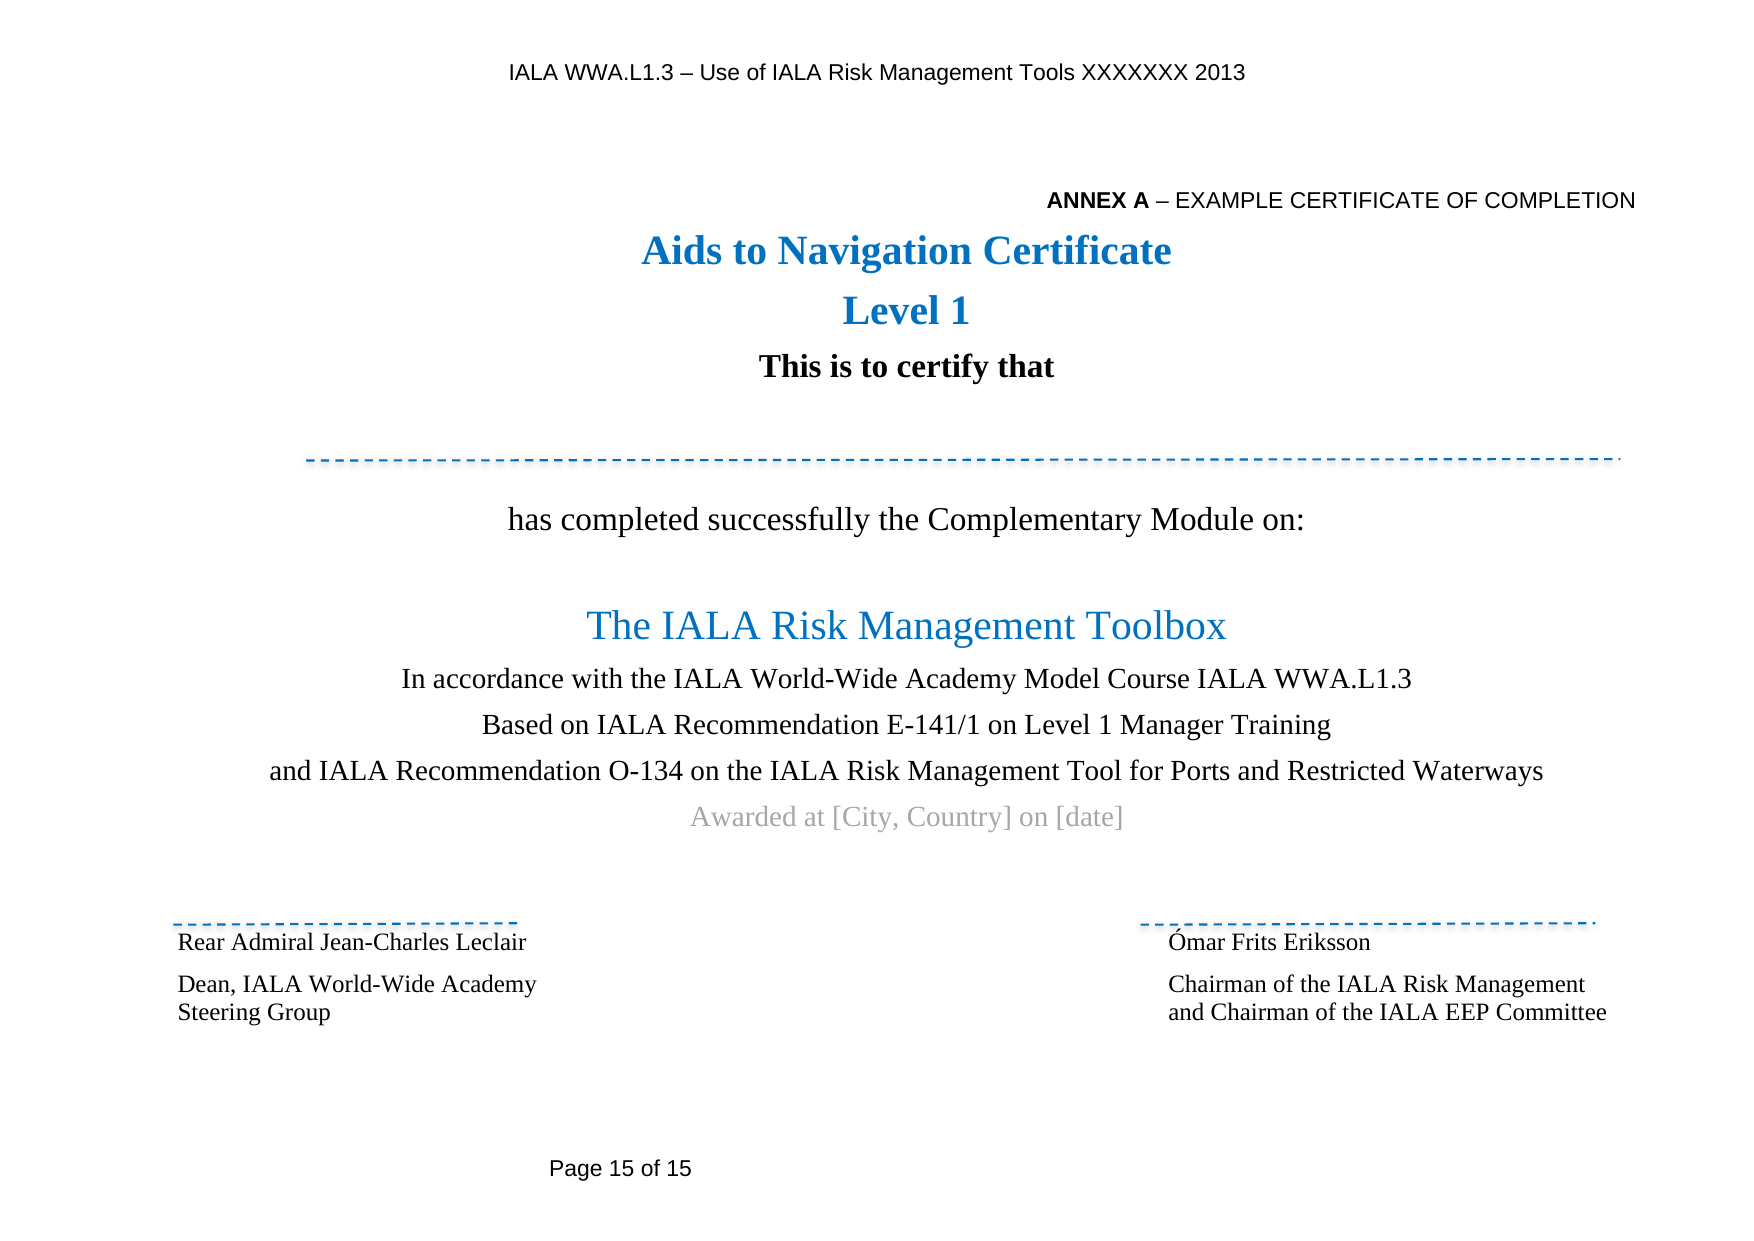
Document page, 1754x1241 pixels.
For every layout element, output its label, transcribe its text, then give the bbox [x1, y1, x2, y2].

list In accordance with the IALA World-Wide Academy Model Course IALA WWA.L1.3 [177, 661, 1636, 694]
list Level 1 [177, 286, 1636, 334]
list Awarded at [City, Country] on [date] [177, 799, 1636, 832]
list The IALA Risk Management Toolbox [177, 600, 1636, 648]
list has completed successfully the Complementary Module on: [177, 499, 1636, 537]
list ANNEX A – EXAMPLE CERTIFICATE OF COMPLETION [177, 187, 1636, 213]
list Rear Admiral Jean-Charles Leclair Ómar Frits Eriksson [177, 927, 1636, 956]
list Based on IALA Recommendation E-141/1 on Level 1 Manager Training [177, 707, 1636, 740]
list This is to certify that [177, 346, 1636, 384]
list Dean, IALA World-Wide Academy Chairman of the IALA Risk Management Steering Group and Chairman of the IALA EEP Committee [177, 969, 1636, 1026]
list and IALA Recommendation O-134 on the IALA Risk Management Tool for Ports and Restricted Waterways [177, 753, 1636, 786]
list Aids to Navigation Certificate [177, 225, 1636, 273]
